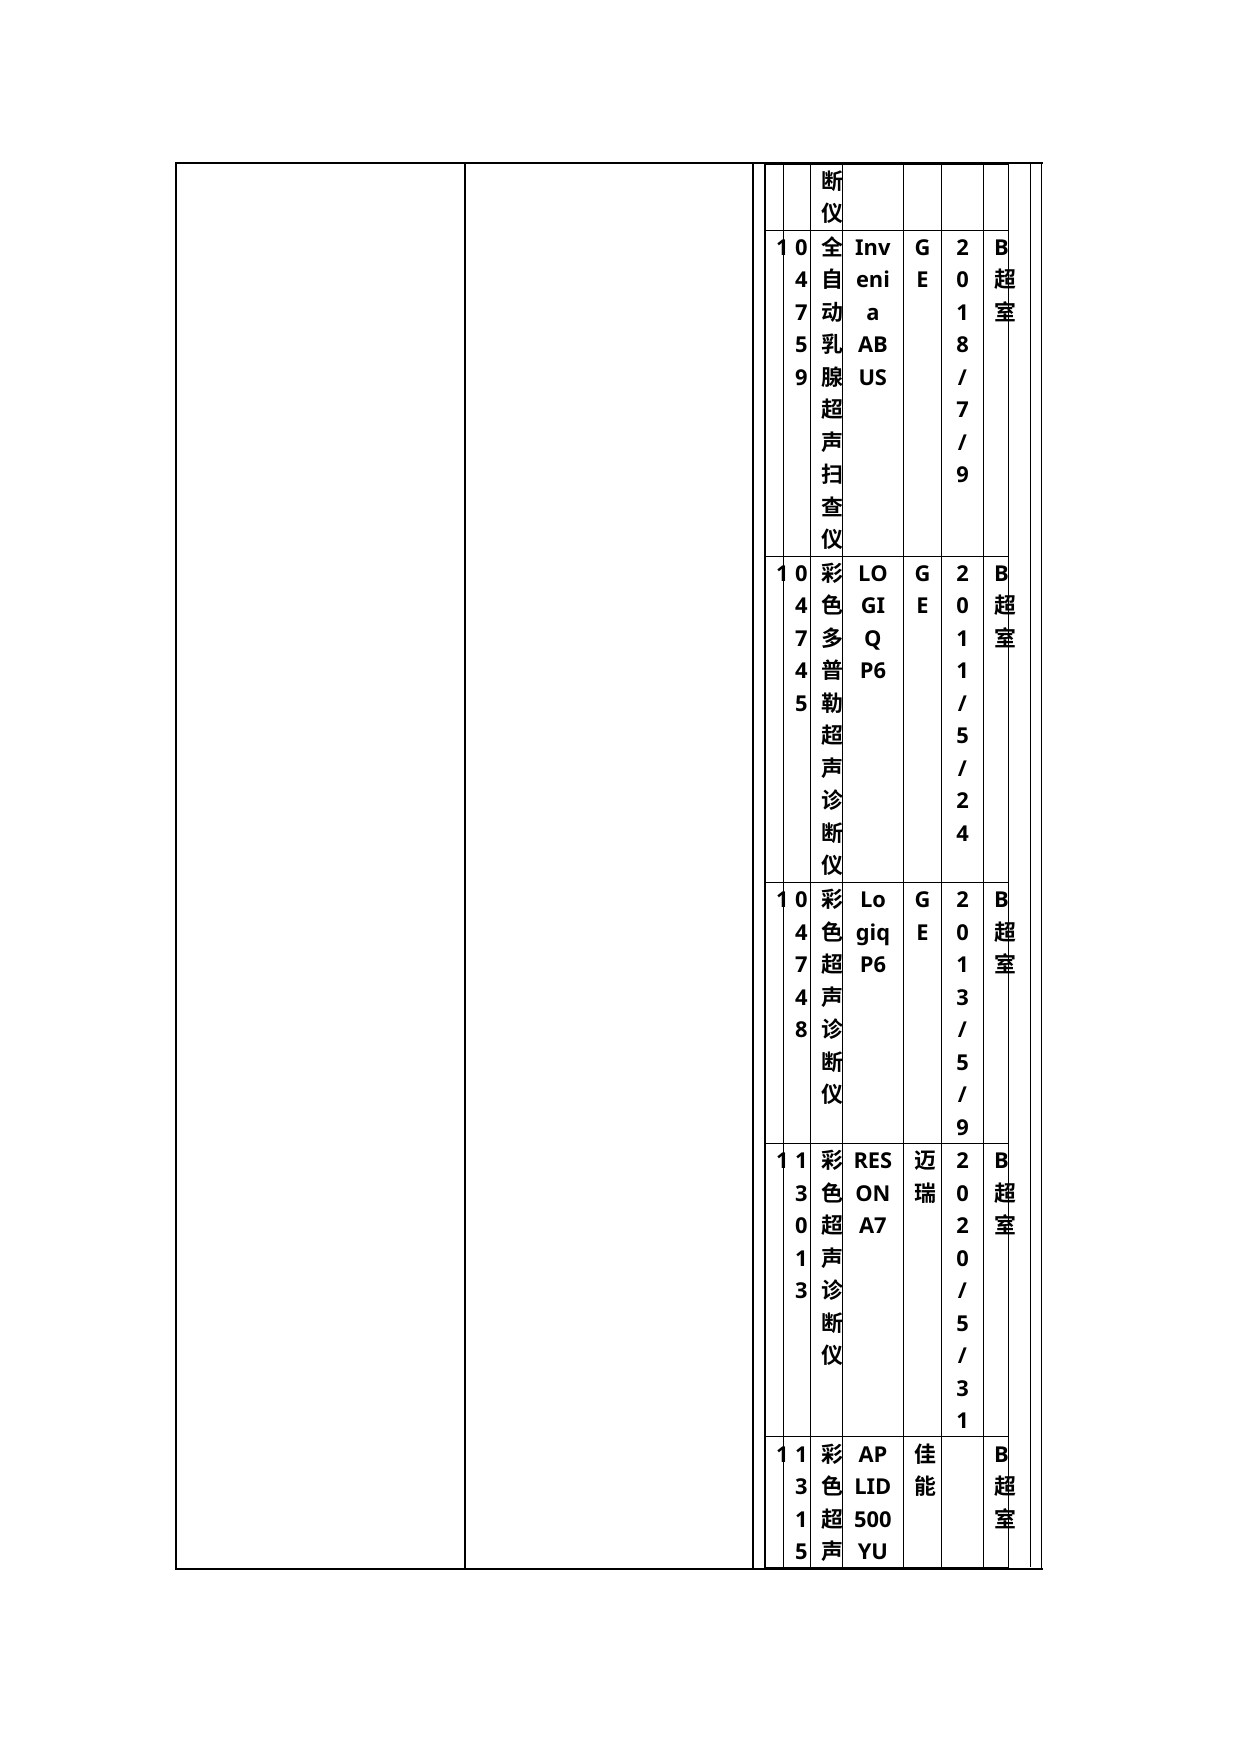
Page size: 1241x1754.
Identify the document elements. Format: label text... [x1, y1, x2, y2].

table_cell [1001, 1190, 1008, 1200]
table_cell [843, 165, 903, 230]
table_cell 设备详单如下： 附件3：陕西省肿瘤医院医科达3306加速器、飞利浦CT等204台件医疗设备明细1 [784, 883, 810, 1143]
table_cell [942, 1437, 983, 1567]
table_cell 设备详单如下： 附件3：陕西省肿瘤医院医科达3306加速器、飞利浦CT等204台件医疗设备明细1 [942, 231, 983, 556]
table_cell 设备详单如下： 附件3：陕西省肿瘤医院医科达3306加速器、飞利浦CT等204台件医疗设备明细1 [784, 231, 810, 556]
table_cell 2 [466, 164, 752, 1568]
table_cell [904, 165, 941, 230]
table_cell 设备详单如下： 附件3：陕西省肿瘤医院医科达3306加速器、飞利浦CT等204台件医疗设备明细1 [904, 883, 941, 1143]
table_cell 设备详单如下： 附件3：陕西省肿瘤医院医科达3306加速器、飞利浦CT等204台件医疗设备明细1 [942, 883, 983, 1143]
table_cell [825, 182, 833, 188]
table_cell 设备详单如下： 附件3：陕西省肿瘤医院医科达3306加速器、飞利浦CT等204台件医疗设备明细1 [904, 1144, 941, 1436]
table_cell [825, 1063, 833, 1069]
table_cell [811, 165, 842, 230]
table_cell 设备详单如下： 附件3：陕西省肿瘤医院医科达3306加速器、飞利浦CT等204台件医疗设备明细1 [843, 883, 903, 1143]
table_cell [811, 1437, 842, 1567]
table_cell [784, 1437, 810, 1567]
table_cell 设备详单如下： 附件3：陕西省肿瘤医院医科达3306加速器、飞利浦CT等204台件医疗设备明细1 [843, 557, 903, 882]
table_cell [784, 165, 810, 230]
table_cell 设备详单如下： 附件3：陕西省肿瘤医院医科达3306加速器、飞利浦CT等204台件医疗设备明细1 [904, 557, 941, 882]
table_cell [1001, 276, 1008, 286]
table_cell 设备详单如下： 附件3：陕西省肿瘤医院医科达3306加速器、飞利浦CT等204台件医疗设备明细1 [843, 231, 903, 556]
table_cell 设备详单如下： 附件3：陕西省肿瘤医院医科达3306加速器、飞利浦CT等204台件医疗设备明细1 [942, 1144, 983, 1436]
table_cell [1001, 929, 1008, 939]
table_cell 设备详单如下： 附件3：陕西省肿瘤医院医科达3306加速器、飞利浦CT等204台件医疗设备明细1 [904, 231, 941, 556]
table_cell 设备详单如下： 附件3：陕西省肿瘤医院医科达3306加速器、飞利浦CT等204台件医疗设备明细1 [811, 557, 842, 882]
table_cell 设备详单如下： 附件3：陕西省肿瘤医院医科达3306加速器、飞利浦CT等204台件医疗设备明细1 [984, 231, 1008, 556]
table_cell 设备详单如下： 附件3：陕西省肿瘤医院医科达3306加速器、飞利浦CT等204台件医疗设备明细1 [942, 557, 983, 882]
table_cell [754, 164, 764, 1568]
table_cell 设备详单如下： 附件3：陕西省肿瘤医院医科达3306加速器、飞利浦CT等204台件医疗设备明细1 [984, 1144, 1008, 1436]
table_cell 设备详单如下： 附件3：陕西省肿瘤医院医科达3306加速器、飞利浦CT等204台件医疗设备明细1 [811, 231, 842, 556]
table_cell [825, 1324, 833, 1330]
table_cell 设备详单如下： 附件3：陕西省肿瘤医院医科达3306加速器、飞利浦CT等204台件医疗设备明细1 [784, 557, 810, 882]
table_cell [766, 1437, 783, 1567]
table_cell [1009, 164, 1041, 1568]
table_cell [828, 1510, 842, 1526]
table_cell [984, 1437, 1008, 1567]
table_cell 设备详单如下： 附件3：陕西省肿瘤医院医科达3306加速器、飞利浦CT等204台件医疗设备明细1 [766, 231, 783, 556]
table_cell 设备详单如下： 附件3：陕西省肿瘤医院医科达3306加速器、飞利浦CT等204台件医疗设备明细1 [766, 557, 783, 882]
table_cell 设备详单如下： 附件3：陕西省肿瘤医院医科达3306加速器、飞利浦CT等204台件医疗设备明细1 [811, 1144, 842, 1436]
table_cell 设备详单如下： 附件3：陕西省肿瘤医院医科达3306加速器、飞利浦CT等204台件医疗设备明细1 [784, 1144, 810, 1436]
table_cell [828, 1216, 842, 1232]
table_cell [942, 165, 983, 230]
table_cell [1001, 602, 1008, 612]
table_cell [904, 1437, 941, 1567]
table_cell 设备详单如下： 附件3：陕西省肿瘤医院医科达3306加速器、飞利浦CT等204台件医疗设备明细1 [984, 883, 1008, 1143]
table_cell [984, 165, 1008, 230]
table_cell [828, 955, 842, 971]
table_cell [843, 1437, 903, 1567]
table_cell 设备详单如下： 附件3：陕西省肿瘤医院医科达3306加速器、飞利浦CT等204台件医疗设备明细1 [811, 883, 842, 1143]
table_cell 设备详单如下： 附件3：陕西省肿瘤医院医科达3306加速器、飞利浦CT等204台件医疗设备明细1 [984, 557, 1008, 882]
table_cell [766, 165, 783, 230]
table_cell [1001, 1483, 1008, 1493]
table_cell [177, 164, 464, 1568]
table_cell 设备详单如下： 附件3：陕西省肿瘤医院医科达3306加速器、飞利浦CT等204台件医疗设备明细1 [843, 1144, 903, 1436]
